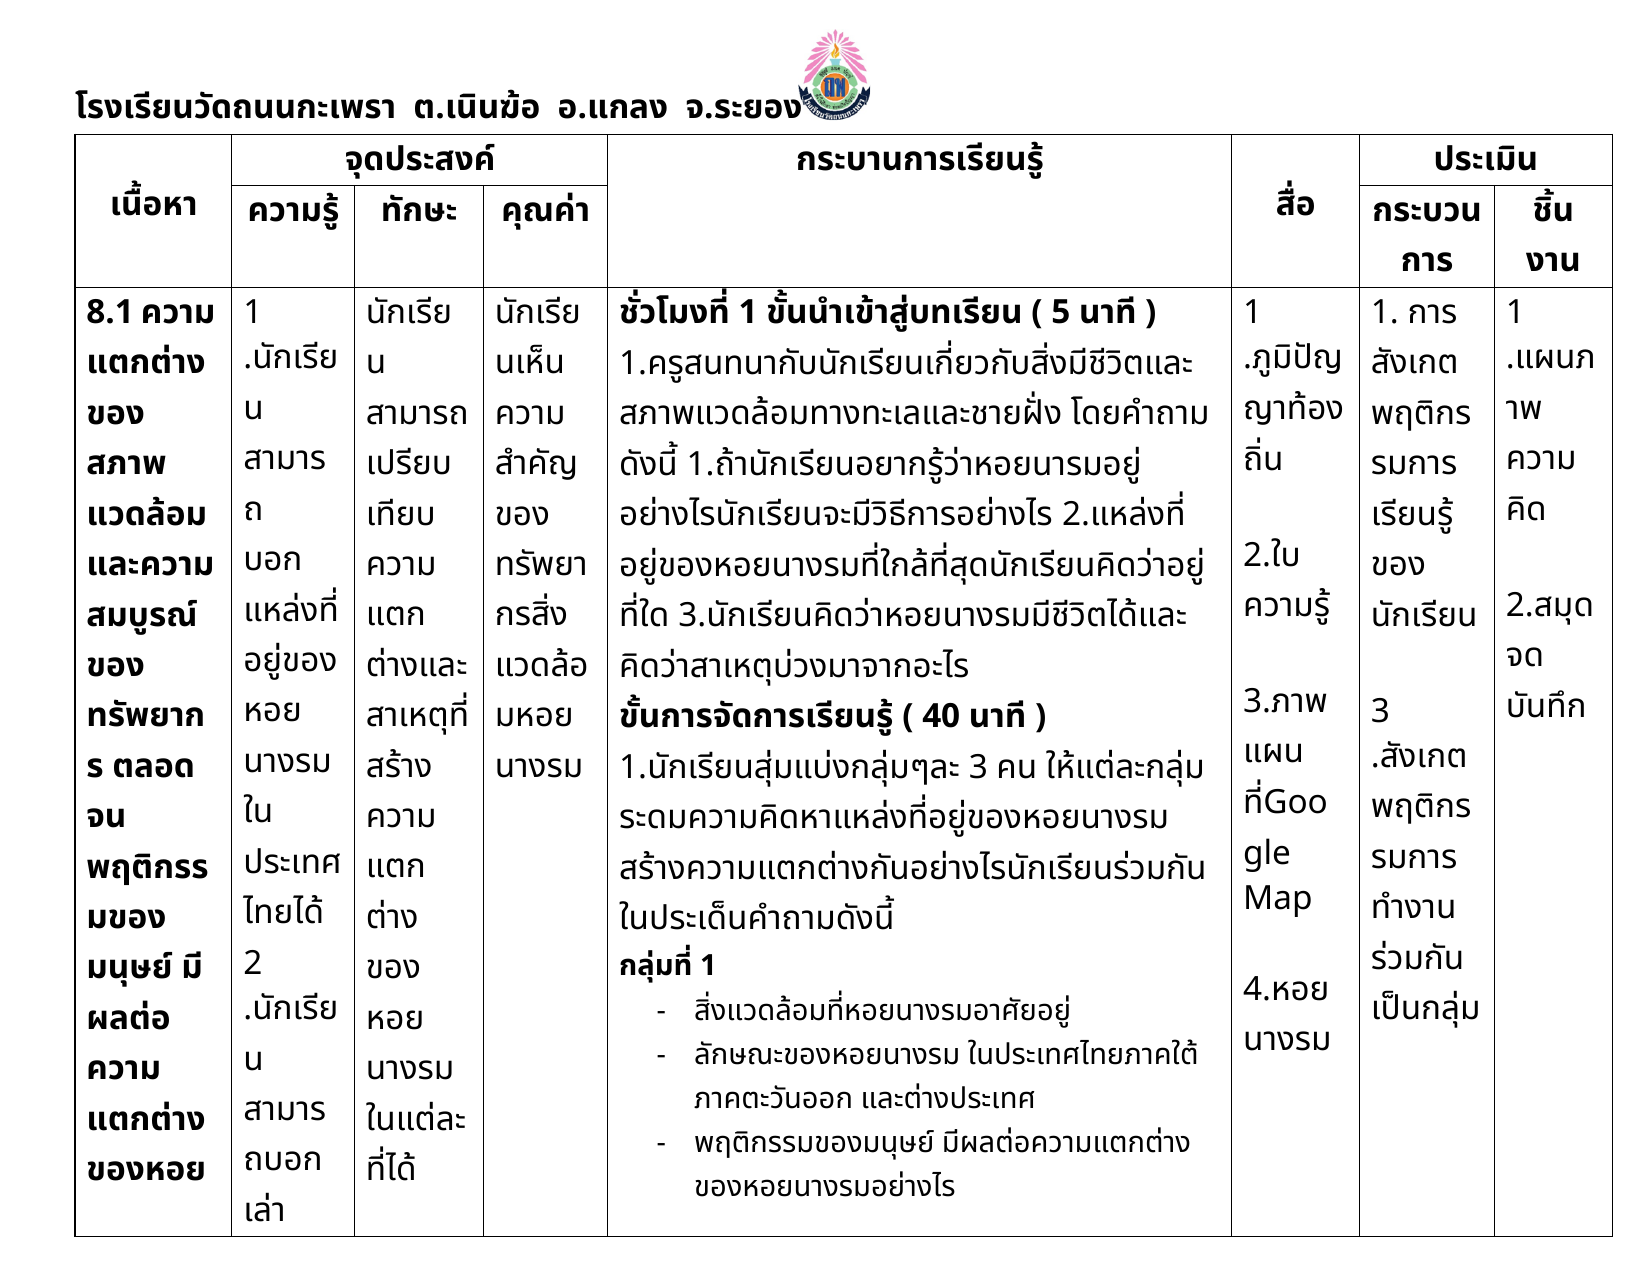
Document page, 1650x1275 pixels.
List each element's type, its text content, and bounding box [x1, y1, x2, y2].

table_cell ชิ้นงาน [1495, 186, 1612, 287]
table_header ประเมิน [1360, 135, 1612, 185]
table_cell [608, 288, 1231, 1236]
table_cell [76, 288, 231, 1236]
table_cell ความรู้ [232, 186, 354, 287]
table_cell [355, 288, 483, 1236]
table_header จุดประสงค์ [232, 135, 607, 185]
table_cell กระบวนการ [1360, 186, 1494, 287]
table_cell คุณค่า [484, 186, 607, 287]
table_header สื่อ [1232, 135, 1359, 287]
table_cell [1495, 288, 1612, 1236]
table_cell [484, 288, 607, 1236]
text โรงเรียนวัดถนนกะเพรา ต.เนินฆ้อ อ.แกลง จ.ระยอง [75, 83, 1594, 133]
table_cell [1360, 288, 1494, 1236]
picture [798, 29, 871, 83]
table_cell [232, 288, 354, 1236]
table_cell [1232, 288, 1359, 1236]
table_cell ทักษะ [355, 186, 483, 287]
table_header เนื้อหา [76, 135, 231, 287]
table_header กระบานการเรียนรู้ [608, 135, 1231, 287]
